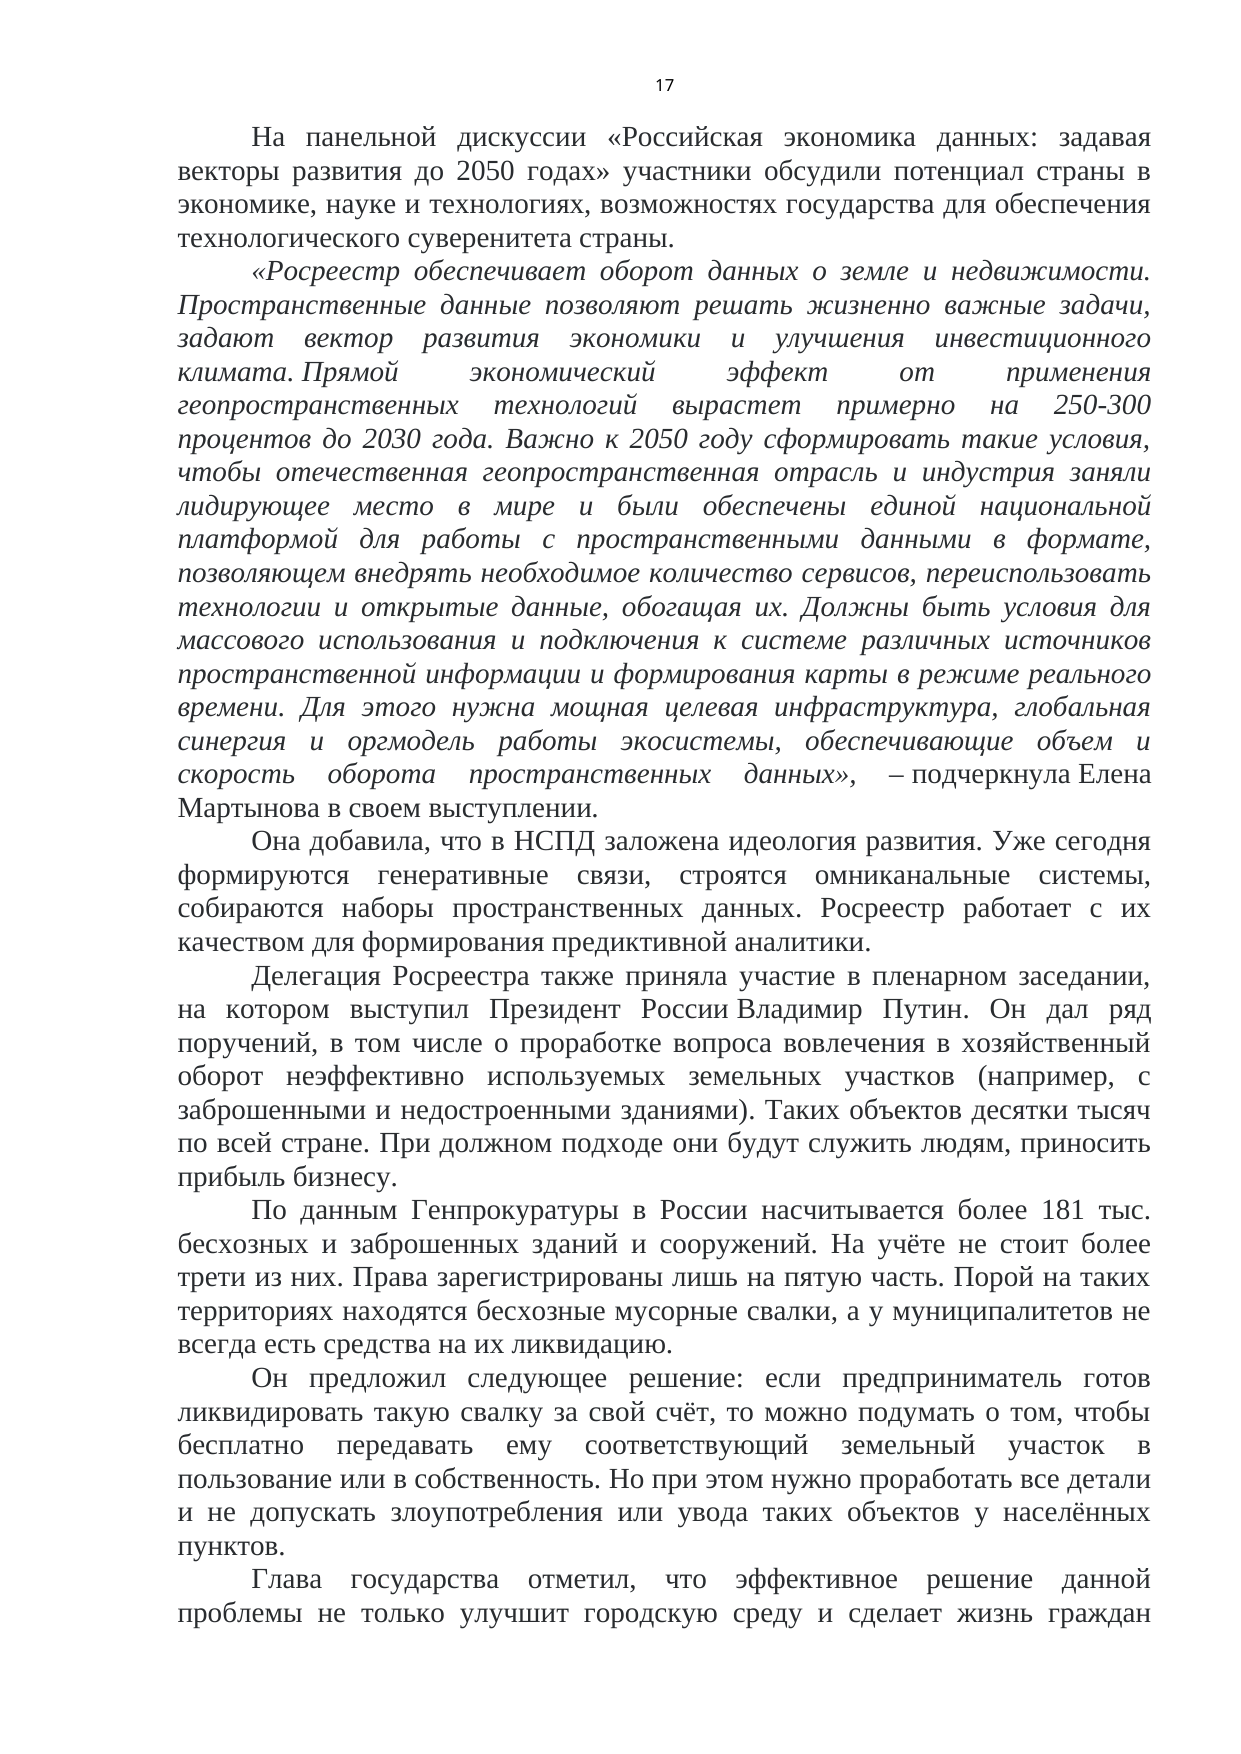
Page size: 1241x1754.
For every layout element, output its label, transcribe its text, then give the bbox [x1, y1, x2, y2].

text «Росреестр обеспечивает оборот данных о земле и недвижимости. Пространственные данные позволяют решать жизненно важные задачи, задают вектор развития экономики и улучшения инвестиционного климата. Прямой экономический эффект от применения геопространственных технологий вырастет примерно на 250-300 процентов до 2030 года. Важно к 2050 году сформировать такие условия, чтобы отечественная геопространственная отрасль и индустрия заняли лидирующее место в мире и были обеспечены единой национальной платформой для работы с пространственными данными в формате, позволяющем внедрять необходимое количество сервисов, переиспользовать технологии и открытые данные, обогащая их. Должны быть условия для массового использования и подключения к системе различных источников пространственной информации и формирования карты в режиме реального времени. Для этого нужна мощная целевая инфраструктура, глобальная синергия и оргмодель работы экосистемы, обеспечивающие объем и скорость оборота пространственных данных», – подчеркнула Елена Мартынова в своем выступлении. [177, 253, 1152, 823]
text По данным Генпрокуратуры в России насчитывается более 181 тыс. бесхозных и заброшенных зданий и сооружений. На учёте не стоит более трети из них. Права зарегистрированы лишь на пятую часть. Порой на таких территориях находятся бесхозные мусорные свалки, а у муниципалитетов не всегда есть средства на их ликвидацию. [177, 1192, 1152, 1360]
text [177, 1561, 1152, 1628]
text Он предложил следующее решение: если предприниматель готов ликвидировать такую свалку за свой счёт, то можно подумать о том, чтобы бесплатно передавать ему соответствующий земельный участок в пользование или в собственность. Но при этом нужно проработать все детали и не допускать злоупотребления или увода таких объектов у населённых пунктов. [177, 1360, 1152, 1561]
text Делегация Росреестра также приняла участие в пленарном заседании, на котором выступил Президент России Владимир Путин. Он дал ряд поручений, в том числе о проработке вопроса вовлечения в хозяйственный оборот неэффективно используемых земельных участков (например, с заброшенными и недостроенными зданиями). Таких объектов десятки тысяч по всей стране. При должном подходе они будут служить людям, приносить прибыль бизнесу. [177, 958, 1152, 1192]
text Она добавила, что в НСПД заложена идеология развития. Уже сегодня формируются генеративные связи, строятся омниканальные системы, собираются наборы пространственных данных. Росреестр работает с их качеством для формирования предиктивной аналитики. [177, 823, 1152, 958]
text На панельной дискуссии «Российская экономика данных: задавая векторы развития до 2050 годах» участники обсудили потенциал страны в экономике, науке и технологиях, возможностях государства для обеспечения технологического суверенитета страны. [177, 119, 1152, 253]
